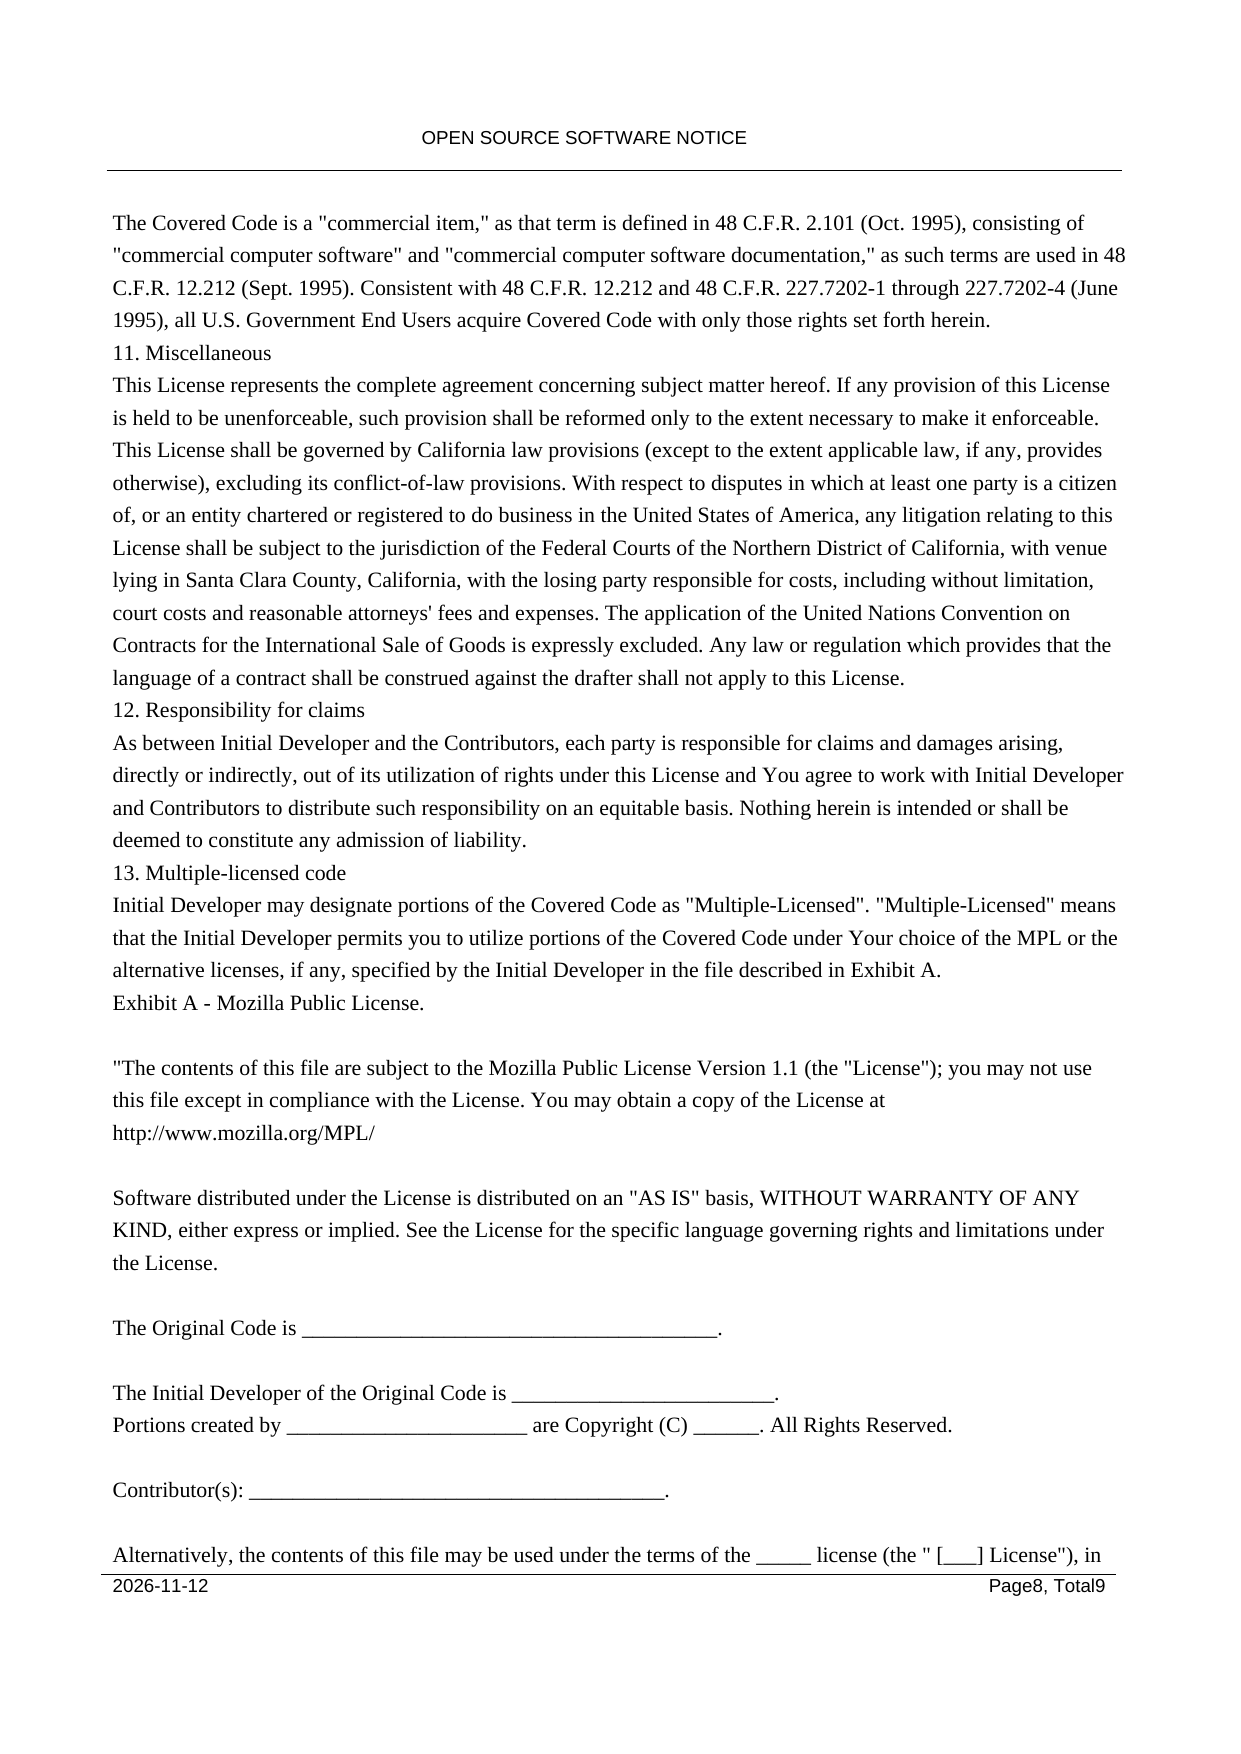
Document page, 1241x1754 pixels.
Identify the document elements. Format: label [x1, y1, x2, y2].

text [112, 206, 1128, 1571]
